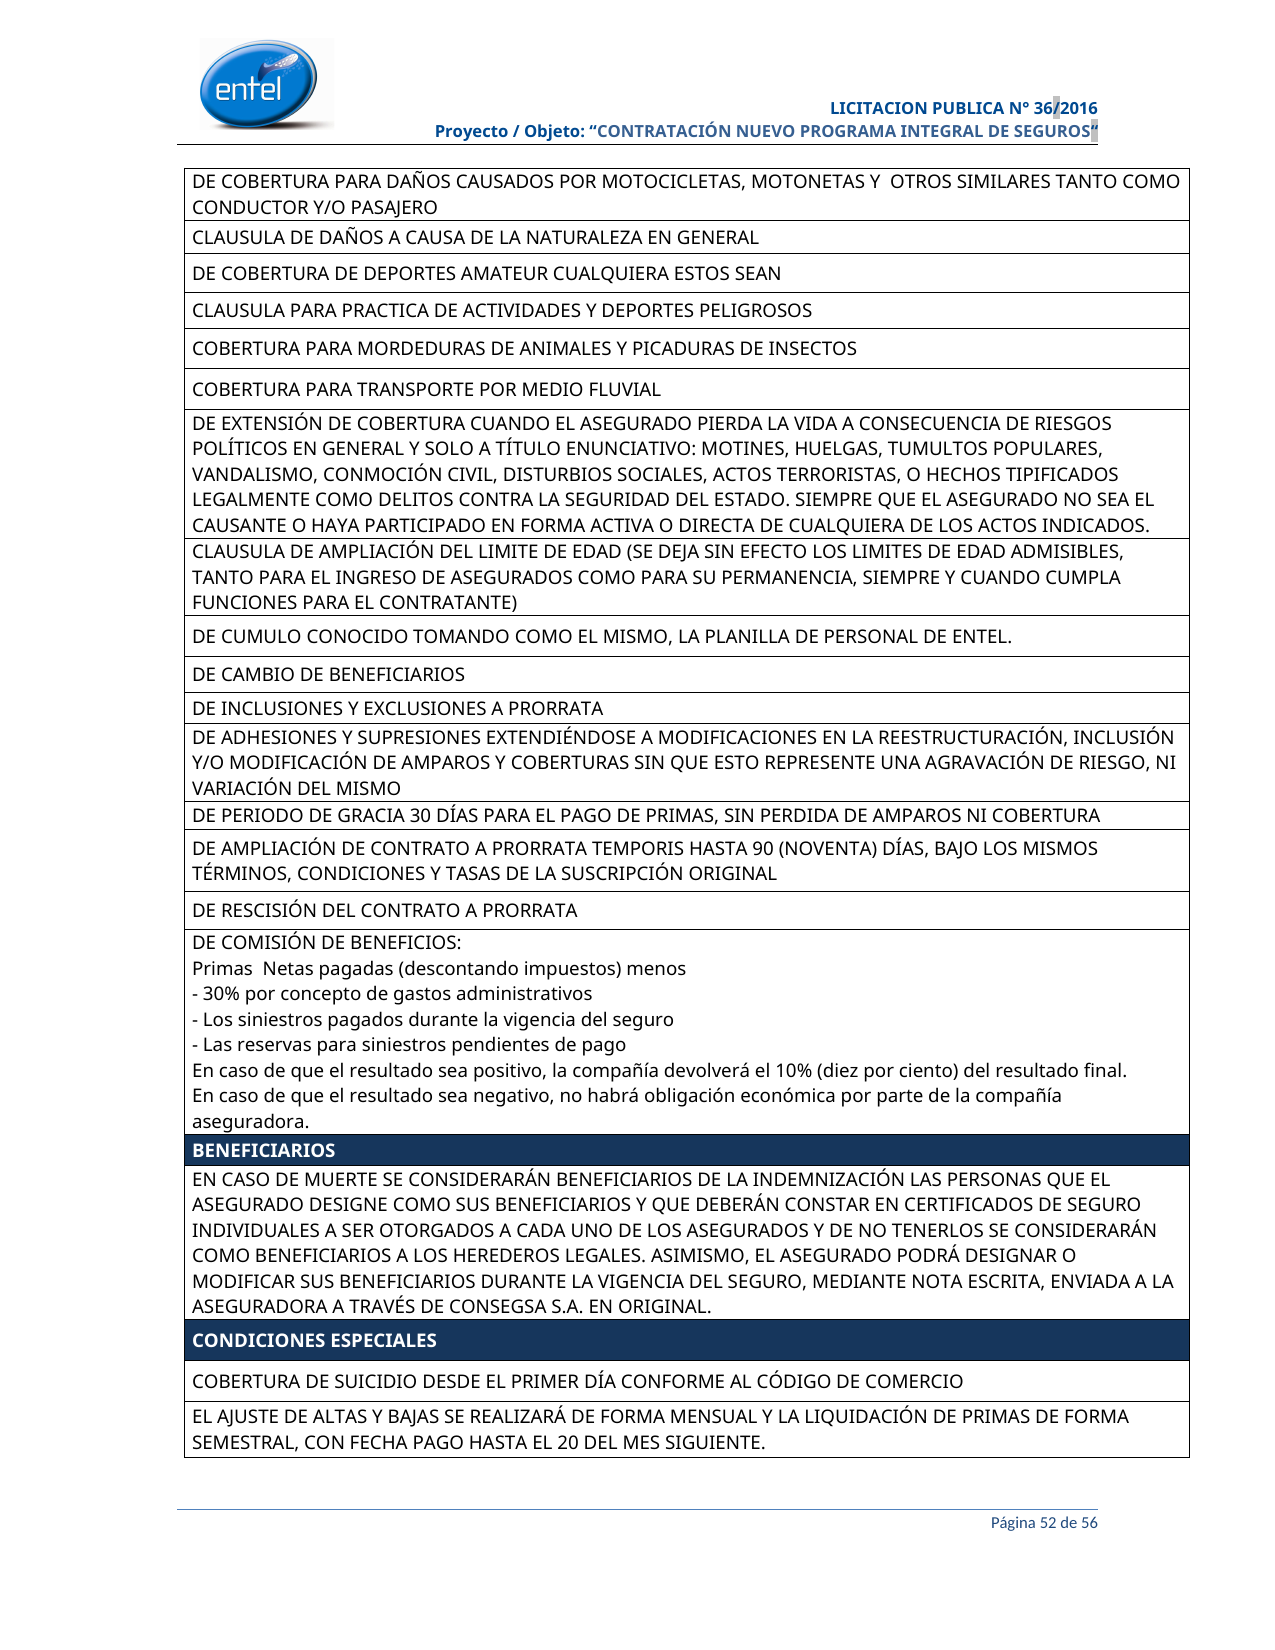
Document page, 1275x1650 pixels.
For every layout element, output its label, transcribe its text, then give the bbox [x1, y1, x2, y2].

table_cell DE COMISIÓN DE BENEFICIOS: Primas Netas pagadas (descontando impuestos) menos - 30% por concepto de gastos administrativos - Los siniestros pagados durante la vigencia del seguro - Las reservas para siniestros pendientes de pago En caso de que el resultado sea positivo, la compañía devolverá el 10% (diez por ciento) del resultado final. En caso de que el resultado sea negativo, no habrá obligación económica por parte de la compañía aseguradora. [185, 930, 1189, 1134]
table_cell DE PERIODO DE GRACIA 30 DÍAS PARA EL PAGO DE PRIMAS, SIN PERDIDA DE AMPAROS NI COBERTURA [185, 802, 1189, 829]
table_cell DE COBERTURA PARA DAÑOS CAUSADOS POR MOTOCICLETAS, MOTONETAS Y OTROS SIMILARES TANTO COMO CONDUCTOR Y/O PASAJERO [185, 169, 1189, 220]
table_cell COBERTURA DE SUICIDIO DESDE EL PRIMER DÍA CONFORME AL CÓDIGO DE COMERCIO [185, 1361, 1189, 1401]
table_cell DE AMPLIACIÓN DE CONTRATO A PRORRATA TEMPORIS HASTA 90 (NOVENTA) DÍAS, BAJO LOS MISMOS TÉRMINOS, CONDICIONES Y TASAS DE LA SUSCRIPCIÓN ORIGINAL [185, 830, 1189, 891]
table_cell CLAUSULA PARA PRACTICA DE ACTIVIDADES Y DEPORTES PELIGROSOS [185, 293, 1189, 328]
table_cell CLAUSULA DE AMPLIACIÓN DEL LIMITE DE EDAD (SE DEJA SIN EFECTO LOS LIMITES DE EDAD ADMISIBLES, TANTO PARA EL INGRESO DE ASEGURADOS COMO PARA SU PERMANENCIA, SIEMPRE Y CUANDO CUMPLA FUNCIONES PARA EL CONTRATANTE) [185, 539, 1189, 615]
picture [199, 38, 335, 130]
table_cell EL AJUSTE DE ALTAS Y BAJAS SE REALIZARÁ DE FORMA MENSUAL Y LA LIQUIDACIÓN DE PRIMAS DE FORMA SEMESTRAL, CON FECHA PAGO HASTA EL 20 DEL MES SIGUIENTE. [185, 1402, 1189, 1457]
table_cell DE CUMULO CONOCIDO TOMANDO COMO EL MISMO, LA PLANILLA DE PERSONAL DE ENTEL. [185, 616, 1189, 656]
table_cell DE EXTENSIÓN DE COBERTURA CUANDO EL ASEGURADO PIERDA LA VIDA A CONSECUENCIA DE RIESGOS POLÍTICOS EN GENERAL Y SOLO A TÍTULO ENUNCIATIVO: MOTINES, HUELGAS, TUMULTOS POPULARES, VANDALISMO, CONMOCIÓN CIVIL, DISTURBIOS SOCIALES, ACTOS TERRORISTAS, O HECHOS TIPIFICADOS LEGALMENTE COMO DELITOS CONTRA LA SEGURIDAD DEL ESTADO. SIEMPRE QUE EL ASEGURADO NO SEA EL CAUSANTE O HAYA PARTICIPADO EN FORMA ACTIVA O DIRECTA DE CUALQUIERA DE LOS ACTOS INDICADOS. [185, 410, 1189, 537]
table_cell CONDICIONES ESPECIALES [185, 1320, 1189, 1360]
table_cell EN CASO DE MUERTE SE CONSIDERARÁN BENEFICIARIOS DE LA INDEMNIZACIÓN LAS PERSONAS QUE EL ASEGURADO DESIGNE COMO SUS BENEFICIARIOS Y QUE DEBERÁN CONSTAR EN CERTIFICADOS DE SEGURO INDIVIDUALES A SER OTORGADOS A CADA UNO DE LOS ASEGURADOS Y DE NO TENERLOS SE CONSIDERARÁN COMO BENEFICIARIOS A LOS HEREDEROS LEGALES. ASIMISMO, EL ASEGURADO PODRÁ DESIGNAR O MODIFICAR SUS BENEFICIARIOS DURANTE LA VIGENCIA DEL SEGURO, MEDIANTE NOTA ESCRITA, ENVIADA A LA ASEGURADORA A TRAVÉS DE CONSEGSA S.A. EN ORIGINAL. [185, 1166, 1189, 1319]
table_cell DE INCLUSIONES Y EXCLUSIONES A PRORRATA [185, 693, 1189, 723]
table_cell COBERTURA PARA MORDEDURAS DE ANIMALES Y PICADURAS DE INSECTOS [185, 329, 1189, 368]
table_cell DE RESCISIÓN DEL CONTRATO A PRORRATA [185, 892, 1189, 929]
table_cell DE COBERTURA DE DEPORTES AMATEUR CUALQUIERA ESTOS SEAN [185, 254, 1189, 292]
table_cell COBERTURA PARA TRANSPORTE POR MEDIO FLUVIAL [185, 369, 1189, 409]
table_cell DE CAMBIO DE BENEFICIARIOS [185, 657, 1189, 692]
table_cell DE ADHESIONES Y SUPRESIONES EXTENDIÉNDOSE A MODIFICACIONES EN LA REESTRUCTURACIÓN, INCLUSIÓN Y/O MODIFICACIÓN DE AMPAROS Y COBERTURAS SIN QUE ESTO REPRESENTE UNA AGRAVACIÓN DE RIESGO, NI VARIACIÓN DEL MISMO [185, 724, 1189, 801]
table_cell BENEFICIARIOS [185, 1135, 1189, 1165]
table_cell CLAUSULA DE DAÑOS A CAUSA DE LA NATURALEZA EN GENERAL [185, 221, 1189, 253]
